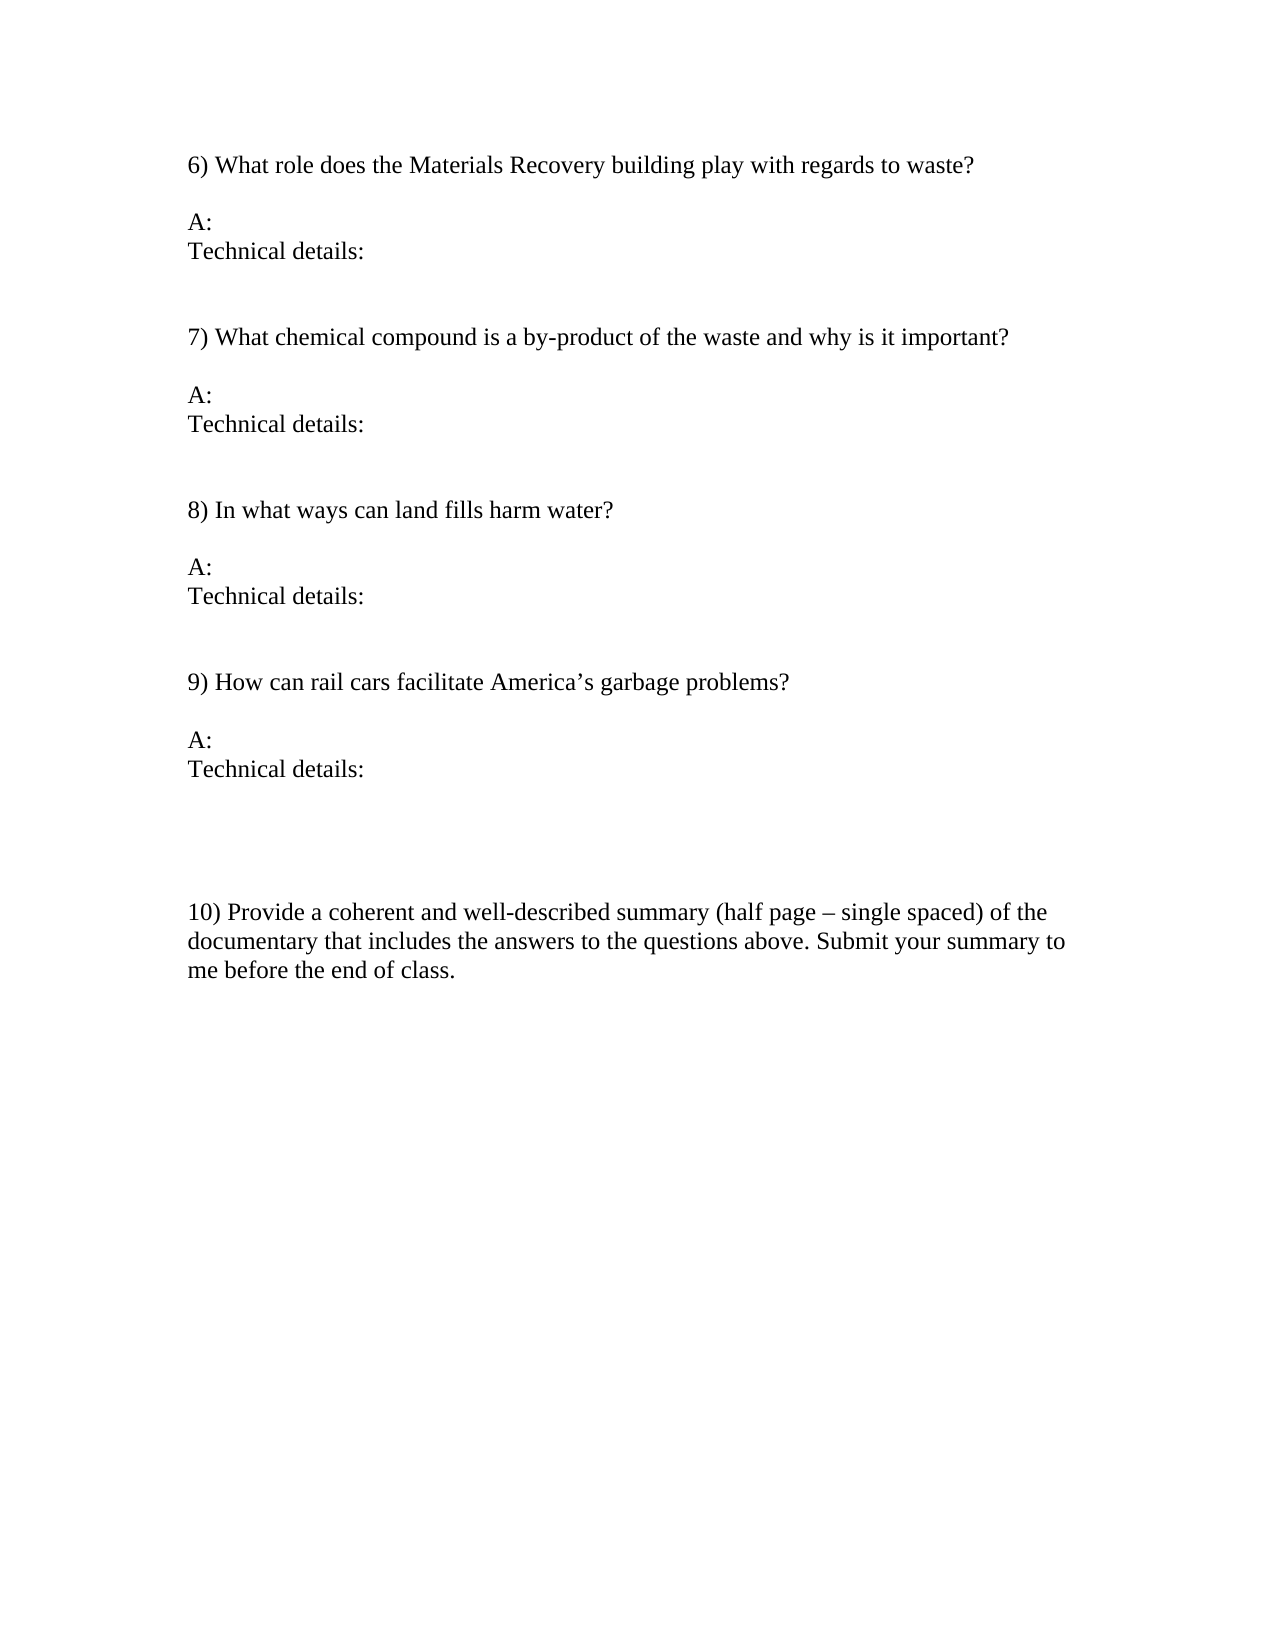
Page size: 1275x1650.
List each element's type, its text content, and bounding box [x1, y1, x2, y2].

text 9) How can rail cars facilitate America’s garbage problems? [187, 667, 1087, 696]
text 10) Provide a coherent and well-described summary (half page – single spaced) of the documentary that includes the answers to the questions above. Submit your summary to me before the end of class. [187, 897, 1087, 984]
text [187, 150, 1087, 667]
text A: Technical details: [187, 696, 1087, 811]
